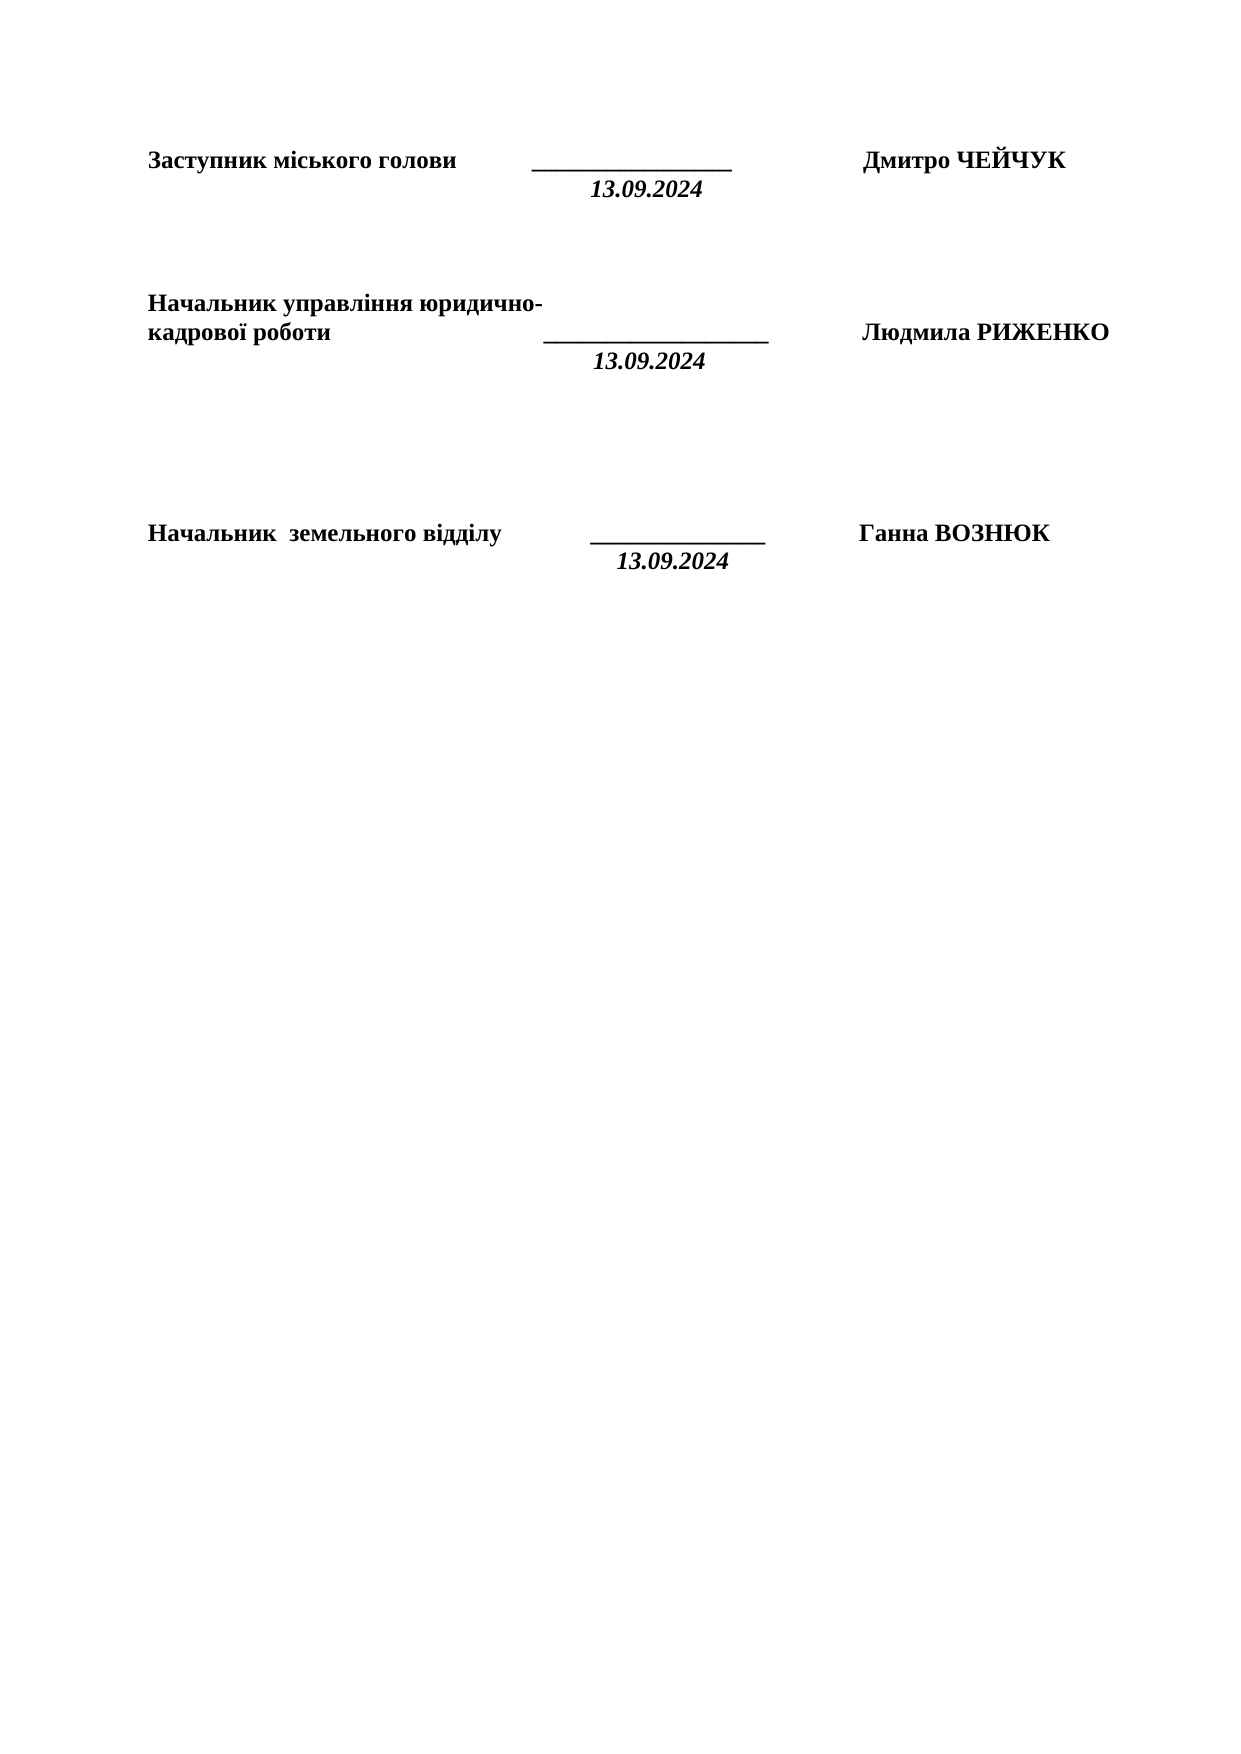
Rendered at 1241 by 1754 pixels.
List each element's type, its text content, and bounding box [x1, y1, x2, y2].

text Заступник міського голови ________________ Дмитро ЧЕЙЧУК [148, 145, 1152, 174]
text 13.09.2024 [148, 346, 1152, 374]
text Начальник управління юридично- [148, 259, 1152, 317]
text Начальник земельного відділу ______________ Ганна ВОЗНЮК [148, 518, 1152, 546]
text кадрової роботи __________________ Людмила РИЖЕНКО [148, 317, 1152, 346]
text 13.09.2024 [590, 174, 1152, 231]
text 13.09.2024 [148, 546, 1152, 575]
